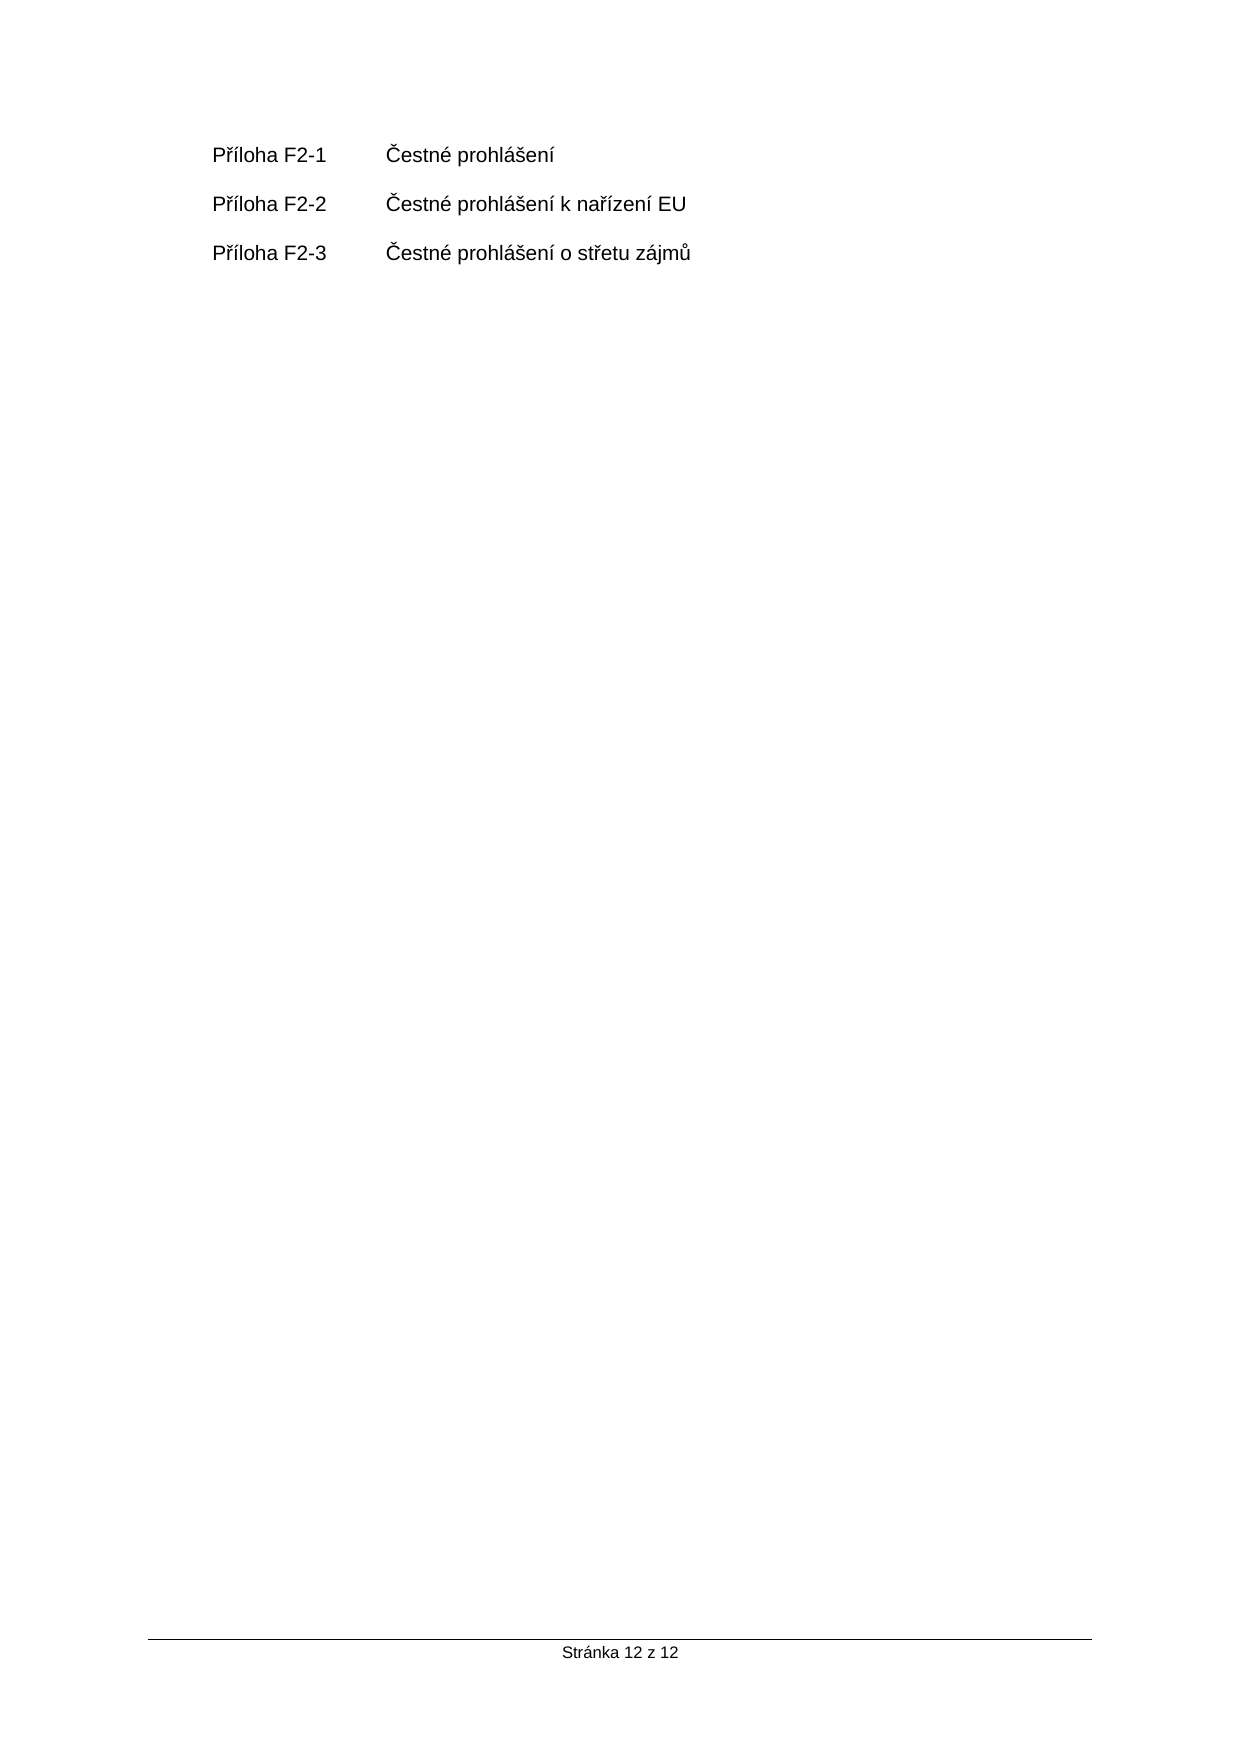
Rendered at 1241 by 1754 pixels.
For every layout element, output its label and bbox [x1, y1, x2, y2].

table_header [374, 118, 1072, 265]
table_header [168, 118, 374, 265]
